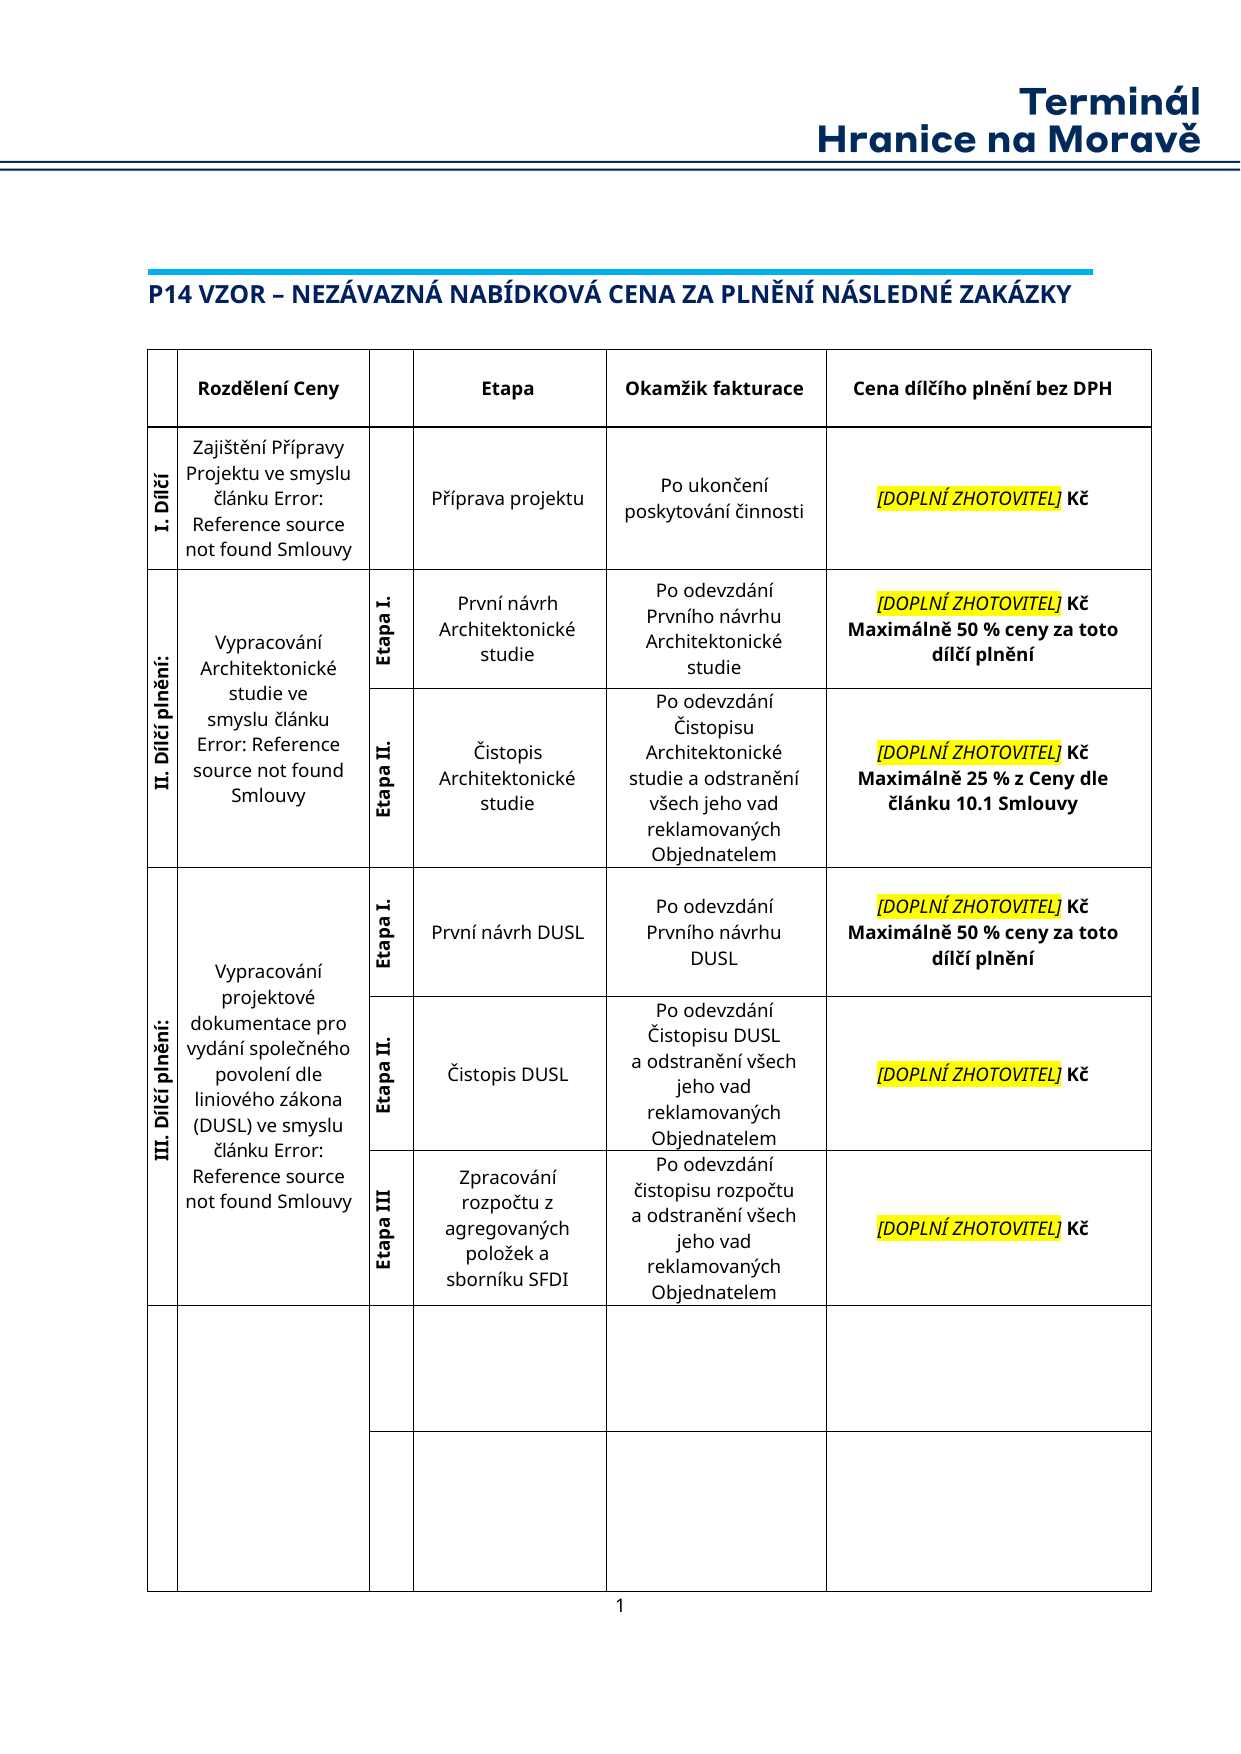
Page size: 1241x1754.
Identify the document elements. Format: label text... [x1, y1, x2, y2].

table_header Etapa [414, 350, 606, 426]
table_cell III. Dílčí plnění: [148, 868, 177, 1304]
table_cell [414, 1432, 606, 1591]
subtitle p14 VZOR – NEZÁVAZNÁ NABÍDKOVÁ CENA ZA PLNĚNÍ NÁSLEDNÉ ZAKÁZKY [148, 275, 1093, 311]
table_header Cena dílčího plnění bez DPH [827, 350, 1151, 426]
table_cell Příprava projektu [414, 428, 606, 569]
table_cell [827, 1432, 1151, 1591]
table_cell Etapa I. [370, 868, 413, 996]
table_cell Vypracování Architektonické studie ve smyslu článku 1.1(b) Smlouvy [178, 570, 369, 867]
table_cell [607, 1432, 826, 1591]
table_cell [370, 428, 413, 569]
table_header Okamžik fakturace [607, 350, 826, 426]
table_cell [DOPLNÍ ZHOTOVITEL] Kč [827, 1151, 1151, 1304]
table_cell Etapa I. [370, 570, 413, 687]
table_header [148, 350, 177, 426]
table_cell Etapa II. [370, 997, 413, 1150]
table_cell První návrh DUSL [414, 868, 606, 996]
table_cell [414, 1306, 606, 1431]
table_cell Po odevzdání Čistopisu DUSL a odstranění všech jeho vad reklamovaných Objednatelem [607, 997, 826, 1150]
table_cell [370, 1306, 413, 1431]
table_cell [DOPLNÍ ZHOTOVITEL] Kč Maximálně 25 % z Ceny dle článku 10.1 Smlouvy [827, 689, 1151, 867]
table_cell I. Dílčí plnění: [148, 428, 177, 569]
table_cell [148, 1306, 177, 1591]
table_cell Zpracování rozpočtu z agregovaných položek a sborníku SFDI [414, 1151, 606, 1304]
table_cell II. Dílčí plnění: [148, 570, 177, 867]
table_cell Po odevzdání Prvního návrhu Architektonické studie [607, 570, 826, 687]
table_cell [DOPLNÍ ZHOTOVITEL] Kč Maximálně 50 % ceny za toto dílčí plnění [827, 570, 1151, 687]
table_header [370, 350, 413, 426]
table_cell Čistopis Architektonické studie [414, 689, 606, 867]
table_cell Etapa II. [370, 689, 413, 867]
table_cell První návrh Architektonické studie [414, 570, 606, 687]
table_cell Po odevzdání Prvního návrhu DUSL [607, 868, 826, 996]
table_cell Etapa III [370, 1151, 413, 1304]
table_cell Po odevzdání Čistopisu Architektonické studie a odstranění všech jeho vad reklamovaných Objednatelem [607, 689, 826, 867]
table_cell [607, 1306, 826, 1431]
table_cell Po ukončení poskytování činnosti [607, 428, 826, 569]
table_cell [DOPLNÍ ZHOTOVITEL] Kč [827, 428, 1151, 569]
table_header Rozdělení Ceny [178, 350, 369, 426]
table_cell [178, 1306, 369, 1591]
table_cell [827, 1306, 1151, 1431]
picture [0, 58, 1241, 1754]
table_cell Po odevzdání čistopisu rozpočtu a odstranění všech jeho vad reklamovaných Objednatelem [607, 1151, 826, 1304]
table_cell [DOPLNÍ ZHOTOVITEL] Kč [827, 997, 1151, 1150]
table_cell [DOPLNÍ ZHOTOVITEL] Kč Maximálně 50 % ceny za toto dílčí plnění [827, 868, 1151, 996]
table_cell Čistopis DUSL [414, 997, 606, 1150]
table_cell [370, 1432, 413, 1591]
